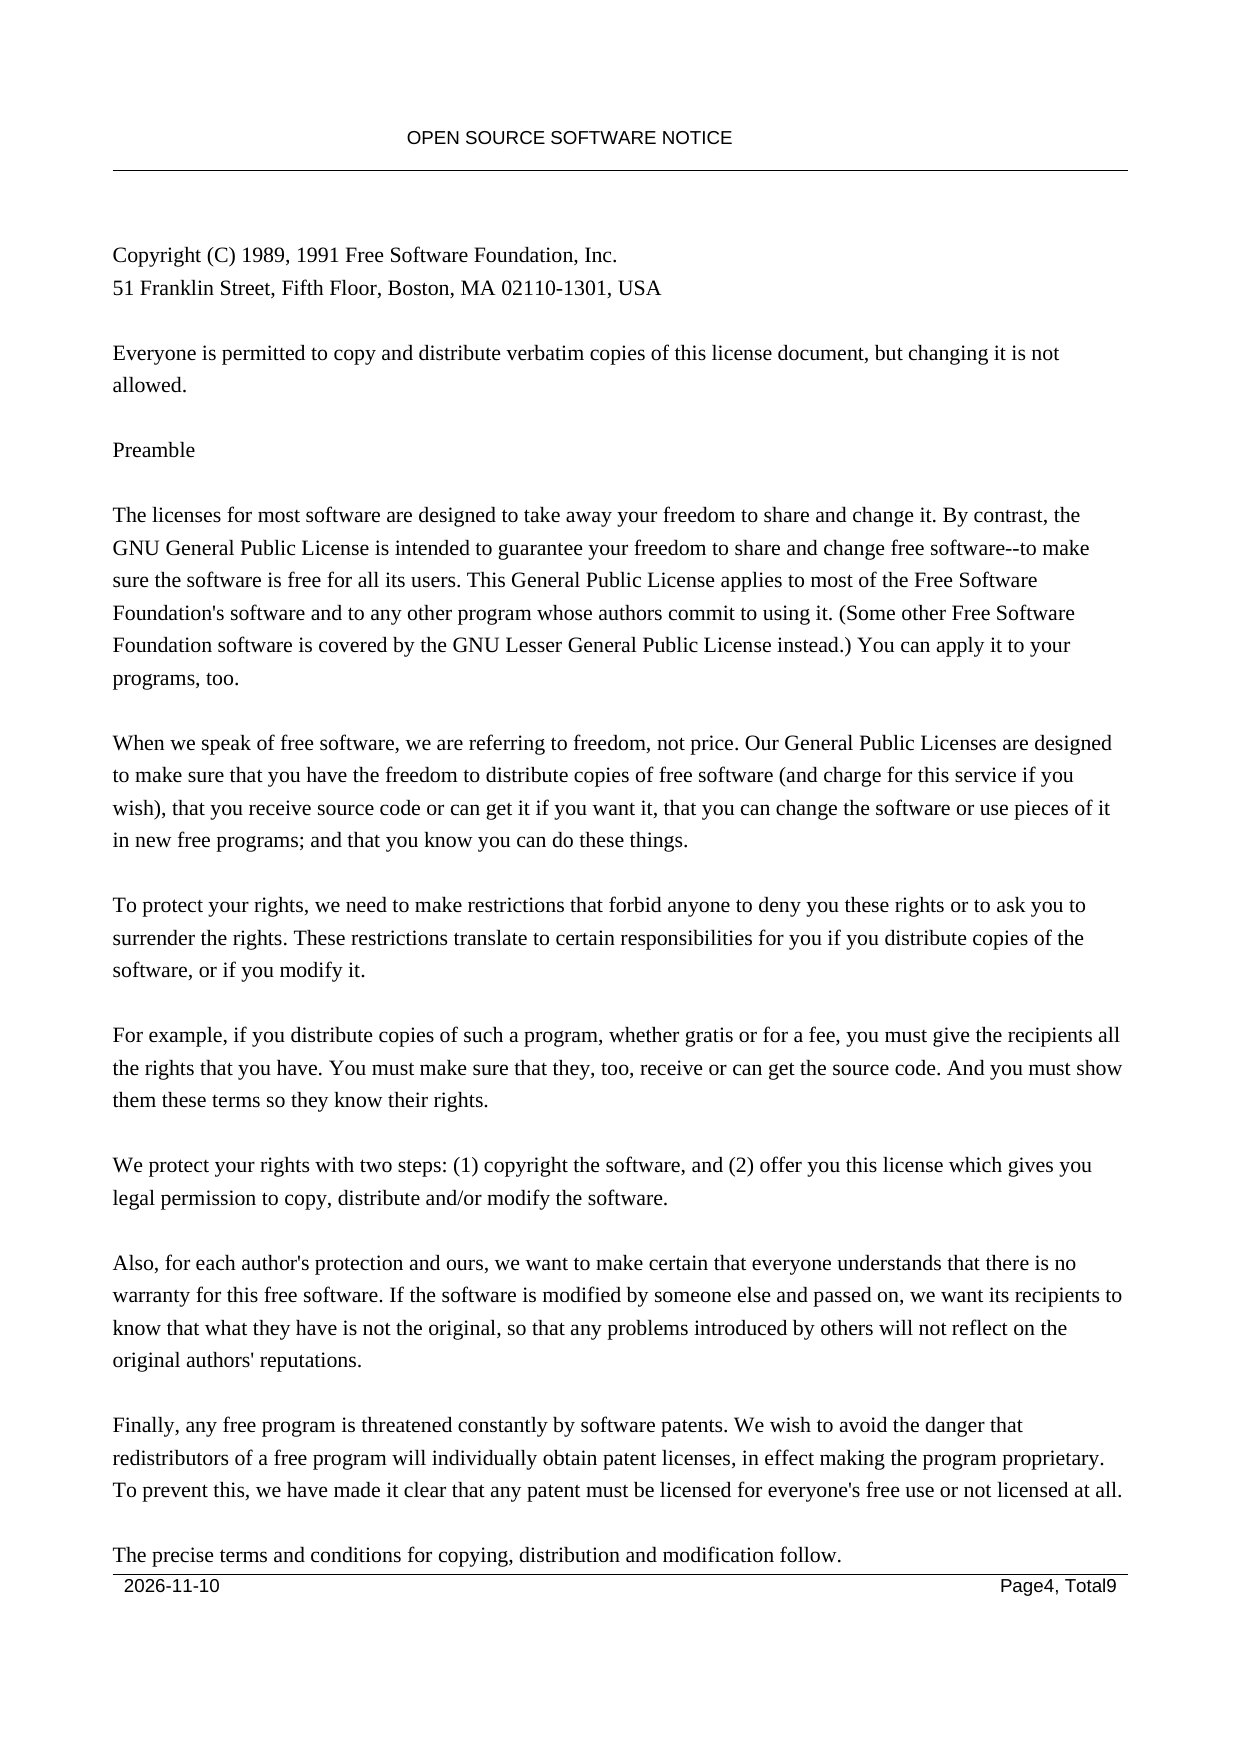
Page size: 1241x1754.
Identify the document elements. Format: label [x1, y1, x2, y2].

text [112, 206, 1128, 1571]
